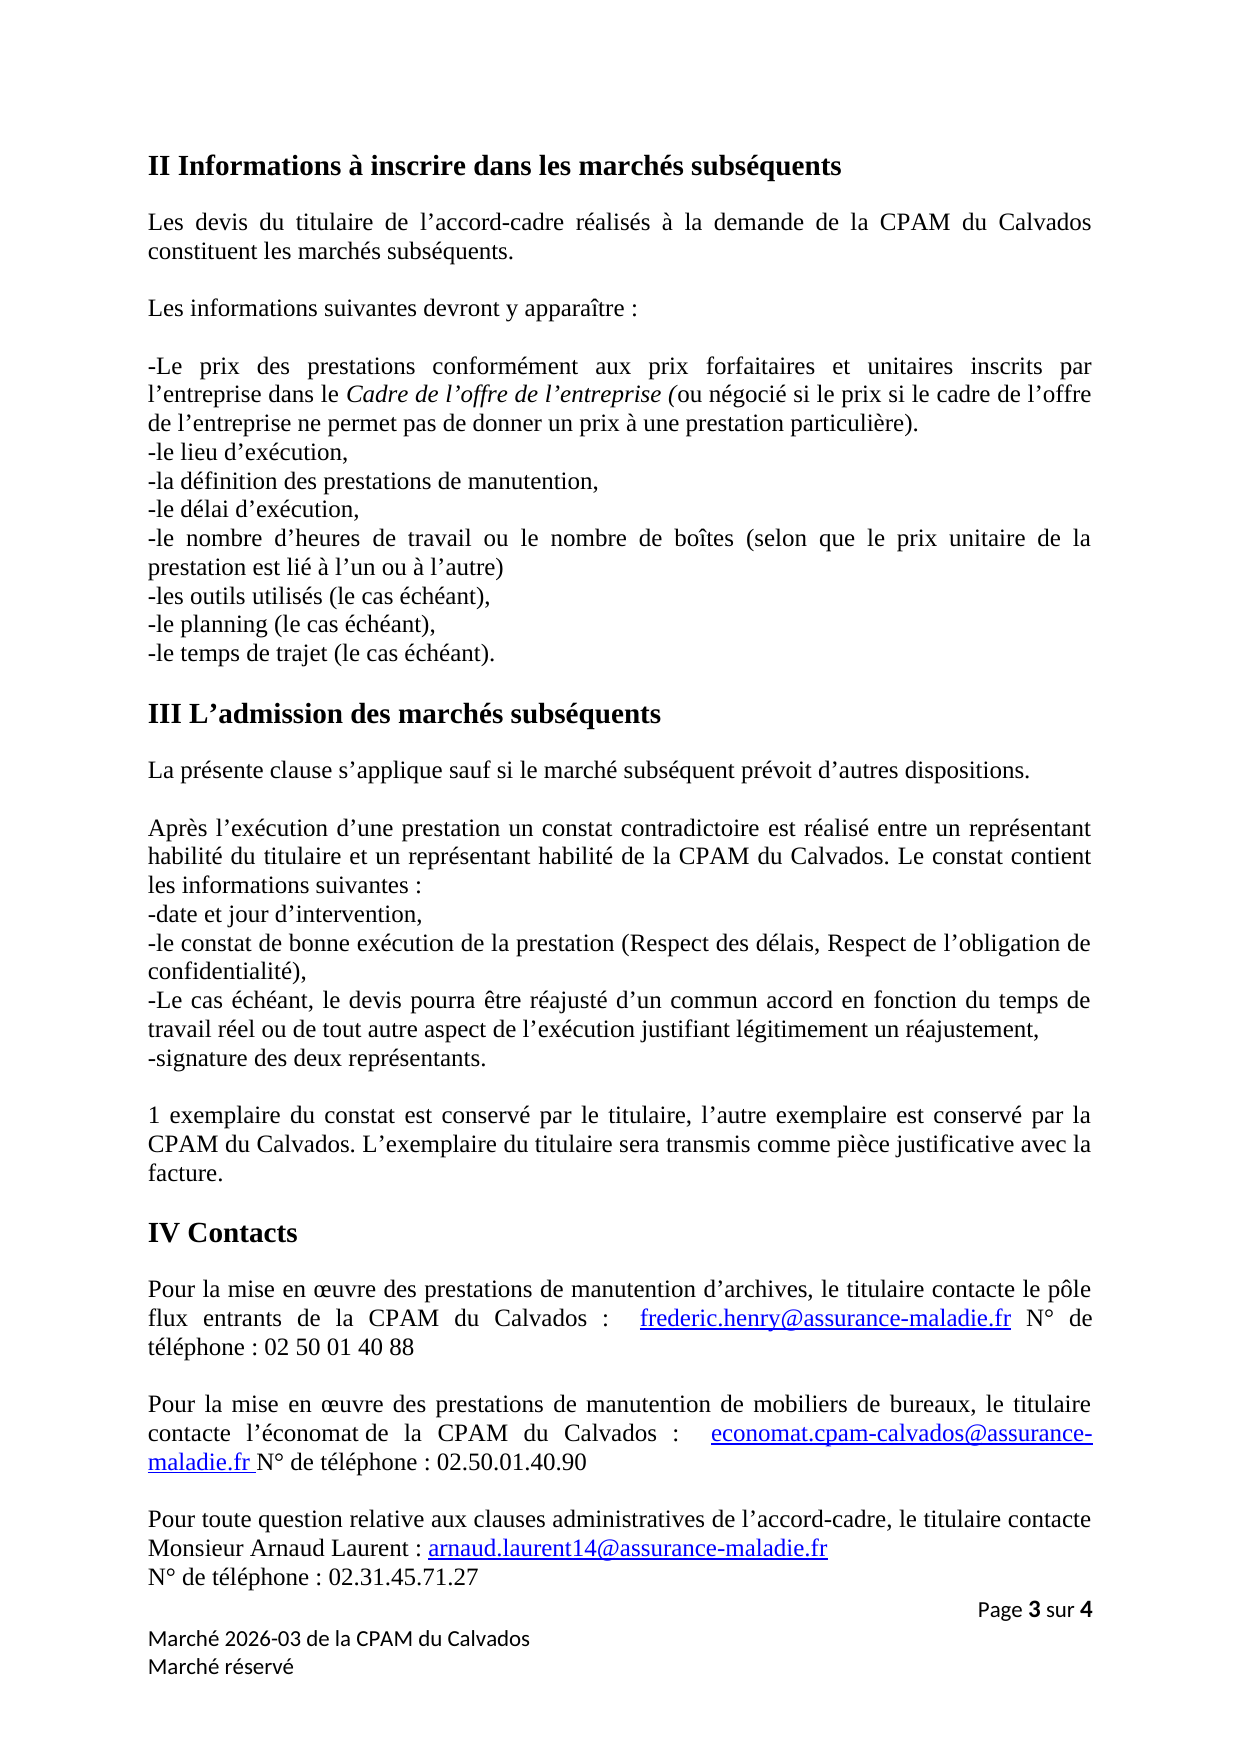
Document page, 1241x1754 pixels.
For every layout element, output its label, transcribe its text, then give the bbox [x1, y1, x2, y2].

text -la définition des prestations de manutention, [148, 466, 1093, 494]
text 1 exemplaire du constat est conservé par le titulaire, l’autre exemplaire est conservé par la CPAM du Calvados. L’exemplaire du titulaire sera transmis comme pièce justificative avec la facture. [148, 1100, 1093, 1186]
text -le temps de trajet (le cas échéant). [148, 638, 1093, 667]
text Les devis du titulaire de l’accord-cadre réalisés à la demande de la CPAM du Calvados constituent les marchés subséquents. [148, 207, 1093, 264]
text -le lieu d’exécution, [148, 437, 1093, 466]
text Après l’exécution d’une prestation un constat contradictoire est réalisé entre un représentant habilité du titulaire et un représentant habilité de la CPAM du Calvados. Le constat contient les informations suivantes : [148, 813, 1093, 899]
text Pour la mise en œuvre des prestations de manutention d’archives, le titulaire contacte le pôle flux entrants de la CPAM du Calvados : frederic.henry@assurance-maladie.fr N° de téléphone : 02 50 01 40 88 [148, 1274, 1093, 1361]
text -le nombre d’heures de travail ou le nombre de boîtes (selon que le prix unitaire de la prestation est lié à l’un ou à l’autre) [148, 523, 1093, 581]
text Pour toute question relative aux clauses administratives de l’accord-cadre, le titulaire contacte Monsieur Arnaud Laurent : arnaud.laurent14@assurance-maladie.fr [148, 1504, 1093, 1562]
text N° de téléphone : 02.31.45.71.27 [148, 1562, 1093, 1591]
text -signature des deux représentants. [148, 1043, 1093, 1071]
text -les outils utilisés (le cas échéant), [148, 581, 1093, 609]
text -Le cas échéant, le devis pourra être réajusté d’un commun accord en fonction du temps de travail réel ou de tout autre aspect de l’exécution justifiant légitimement un réajustement, [148, 985, 1093, 1043]
text -le délai d’exécution, [148, 494, 1093, 523]
text -le planning (le cas échéant), [148, 609, 1093, 638]
text -le constat de bonne exécution de la prestation (Respect des délais, Respect de l’obligation de confidentialité), [148, 928, 1093, 985]
text Les informations suivantes devront y apparaître : [148, 293, 1093, 322]
subtitle III L’admission des marchés subséquents [148, 696, 1093, 729]
text -Le prix des prestations conformément aux prix forfaitaires et unitaires inscrits par l’entreprise dans le Cadre de l’offre de l’entreprise (ou négocié si le prix si le cadre de l’offre de l’entreprise ne permet pas de donner un prix à une prestation particulière). [148, 351, 1093, 437]
text -date et jour d’intervention, [148, 899, 1093, 928]
text Pour la mise en œuvre des prestations de manutention de mobiliers de bureaux, le titulaire contacte l’économat de la CPAM du Calvados : economat.cpam-calvados@assurance-maladie.fr N° de téléphone : 02.50.01.40.90 [148, 1389, 1093, 1476]
subtitle IV Contacts [148, 1215, 1093, 1249]
subtitle II Informations à inscrire dans les marchés subséquents [148, 148, 1093, 181]
text La présente clause s’applique sauf si le marché subséquent prévoit d’autres dispositions. [148, 755, 1093, 784]
